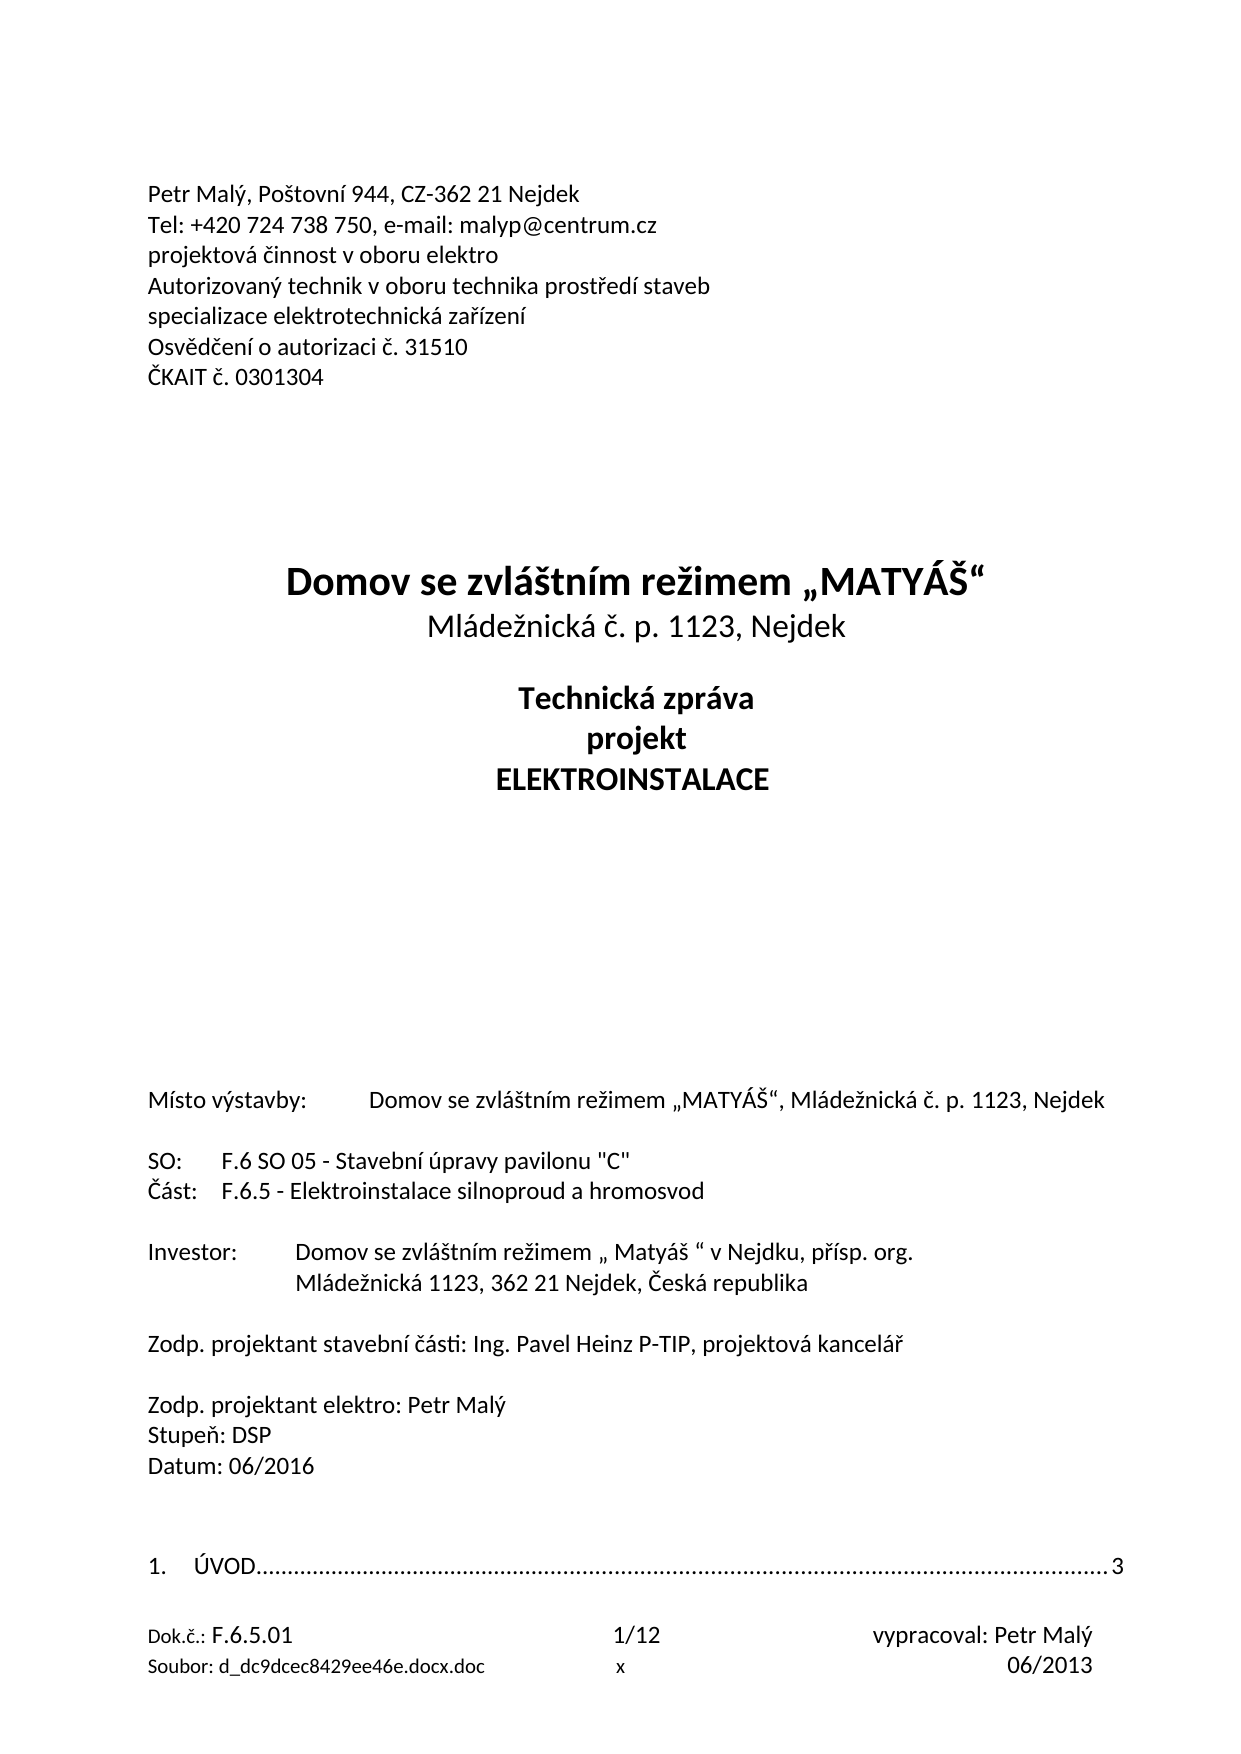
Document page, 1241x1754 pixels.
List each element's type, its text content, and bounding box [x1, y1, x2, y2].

text Autorizovaný technik v oboru technika prostředí staveb [148, 270, 1125, 300]
text ELEKTROINSTALACE [148, 758, 1125, 870]
text Domov se zvláštním režimem „MATYÁŠ“ [148, 554, 1125, 605]
text ČKAIT č. 0301304 [148, 361, 1125, 392]
text Místo výstavby: Domov se zvláštním režimem „MATYÁŠ“, Mládežnická č. p. 1123, Nejdek [148, 1084, 1125, 1114]
text Zodp. projektant stavební části: Ing. Pavel Heinz P-TIP, projektová kancelář [148, 1328, 1125, 1389]
text specializace elektrotechnická zařízení [148, 300, 1125, 331]
text Zodp. projektant elektro: Petr Malý Stupeň: DSP Datum: 06/2016 [148, 1389, 1125, 1481]
text Část: F.6.5 - Elektroinstalace silnoproud a hromosvod [148, 1175, 1125, 1206]
text Investor: Domov se zvláštním režimem „ Matyáš “ v Nejdku, přísp. org. [148, 1236, 1125, 1267]
text Mládežnická 1123, 362 21 Nejdek, Česká republika [221, 1267, 1125, 1297]
text Petr Malý, Poštovní 944, CZ-362 21 Nejdek Tel: +420 724 738 750, e-mail: malyp@centrum.cz projektová činnost v oboru elektro [148, 148, 1125, 270]
text SO: F.6 SO 05 - Stavební úpravy pavilonu "C" [148, 1145, 1125, 1175]
text Technická zpráva projekt [148, 677, 1125, 758]
text 1. ÚVOD 3 [148, 1550, 1125, 1581]
text Osvědčení o autorizaci č. 31510 [148, 331, 1125, 361]
text Mládežnická č. p. 1123, Nejdek [148, 605, 1125, 677]
